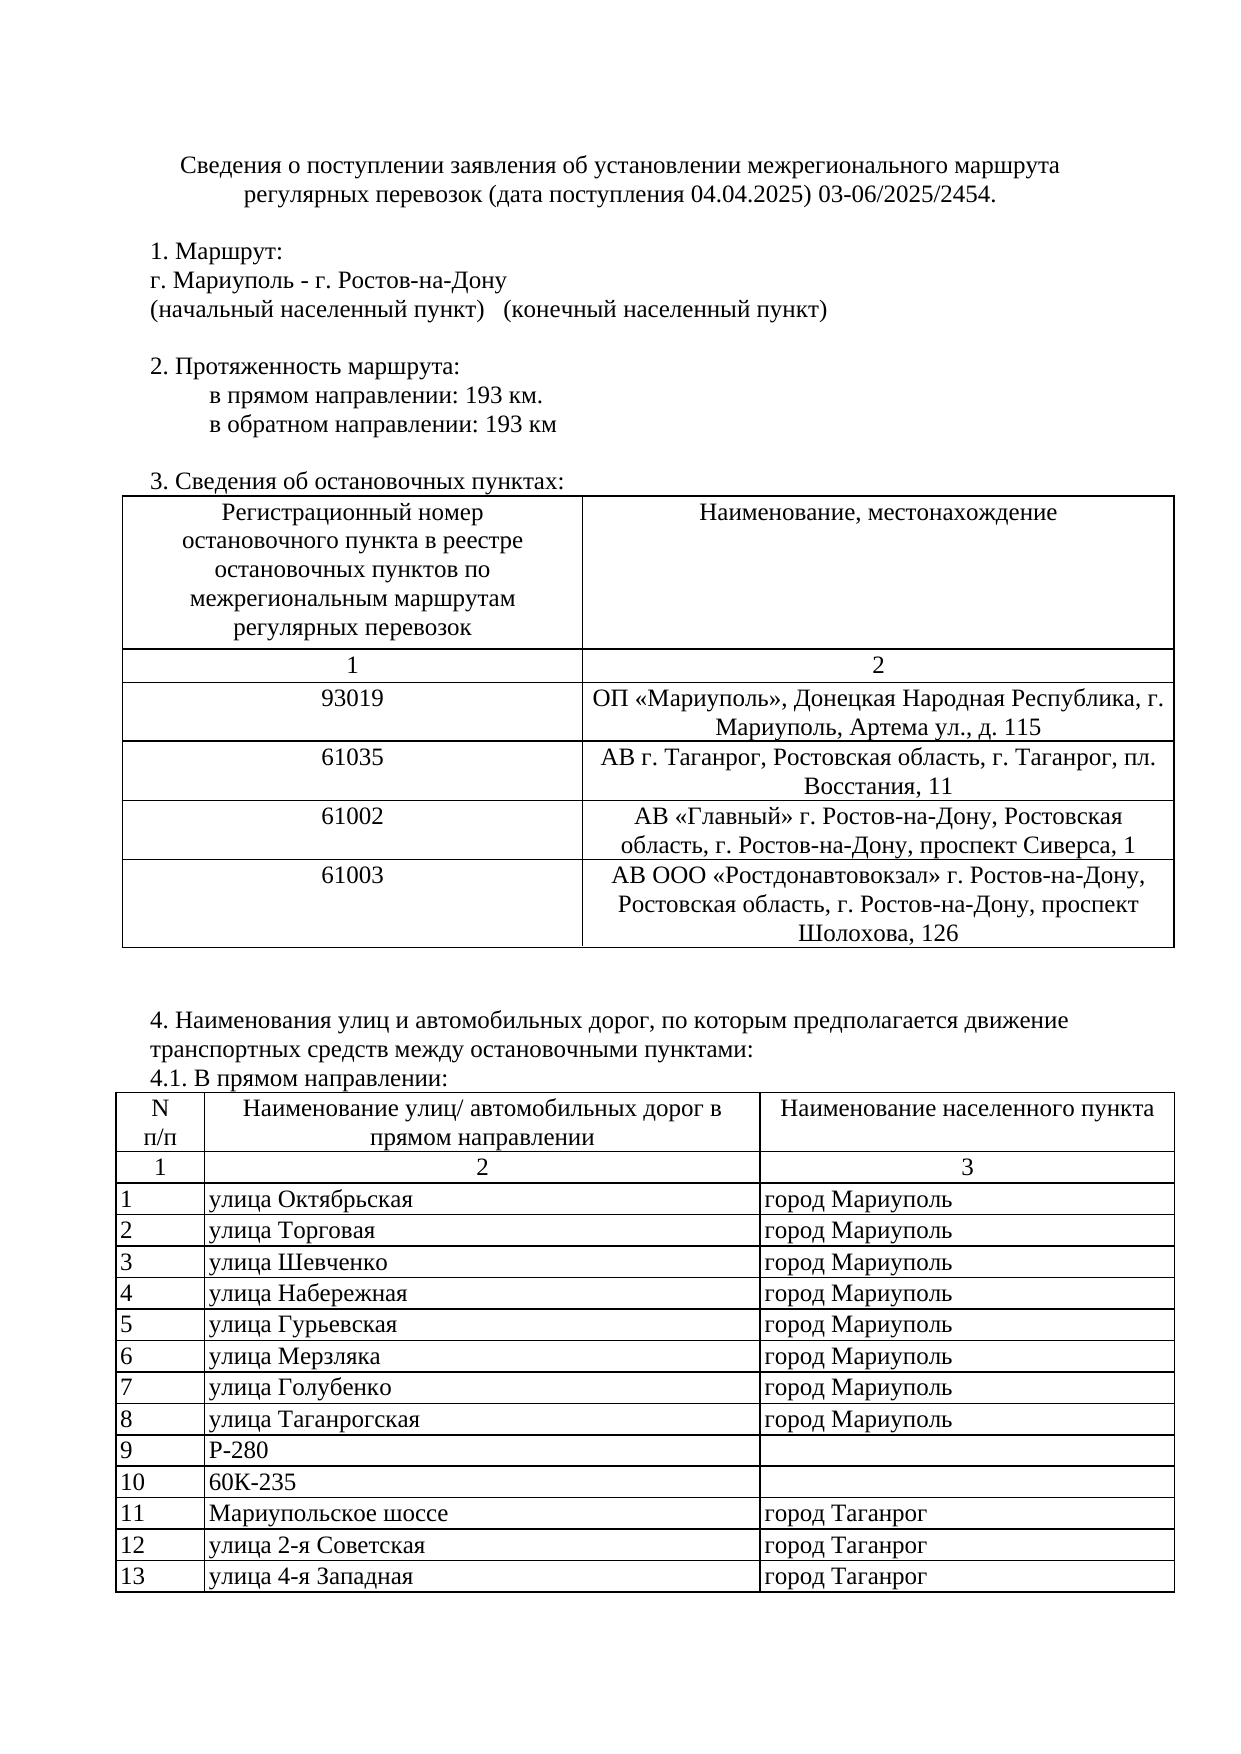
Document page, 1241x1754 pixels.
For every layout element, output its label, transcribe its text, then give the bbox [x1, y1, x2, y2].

table_cell город Мариуполь [761, 1184, 1174, 1214]
table_cell АВ ООО «Ростдонавтовокзал» г. Ростов-на-Дону, Ростовская область, г. Ростов-на-Дону, проспект Шолохова, 126 [583, 860, 1173, 946]
table_cell улица Таганрогская [205, 1404, 759, 1434]
table_cell улица Шевченко [205, 1247, 759, 1277]
table_header Наименование, местонахождение [583, 497, 1173, 648]
table_cell город Мариуполь [761, 1310, 1174, 1339]
table_cell АВ г. Таганрог, Ростовская область, г. Таганрог, пл. Восстания, 11 [583, 742, 1173, 799]
table_cell [761, 1467, 1174, 1497]
table_header Наименование улиц/ автомобильных дорог в прямом направлении [205, 1093, 759, 1151]
text 4. Наименования улиц и автомобильных дорог, по которым предполагается движение транспортных средств между остановочными пунктами: [150, 1005, 1090, 1063]
table_cell улица Октябрьская [205, 1184, 759, 1214]
table_cell улица Гурьевская [205, 1310, 759, 1339]
table_cell 10 [117, 1467, 204, 1497]
table_cell 1 [123, 650, 582, 681]
table_header N п/п [117, 1093, 204, 1151]
table_cell улица 2-я Советская [205, 1530, 759, 1560]
table_cell город Мариуполь [761, 1341, 1174, 1371]
table_cell улица Торговая [205, 1215, 759, 1245]
table_cell 93019 [123, 683, 582, 740]
table_cell 3 [117, 1247, 204, 1277]
table_cell 2 [117, 1215, 204, 1245]
table_header Наименование населенного пункта [761, 1093, 1174, 1151]
table_cell 13 [117, 1561, 204, 1591]
table_cell 8 [117, 1404, 204, 1434]
table_cell 5 [117, 1310, 204, 1339]
table_cell 1 [117, 1152, 204, 1182]
table_cell город Таганрог [761, 1561, 1174, 1591]
table_cell город Мариуполь [761, 1215, 1174, 1245]
table_cell город Мариуполь [761, 1373, 1174, 1402]
table_cell улица 4-я Западная [205, 1561, 759, 1591]
table_cell Р-280 [205, 1436, 759, 1465]
table_cell город Мариуполь [761, 1247, 1174, 1277]
table_cell 11 [117, 1498, 204, 1528]
table_cell 3 [761, 1152, 1174, 1182]
table_cell 9 [117, 1436, 204, 1465]
table_cell 7 [117, 1373, 204, 1402]
table_cell Мариупольское шоссе [205, 1498, 759, 1528]
table_cell 2 [583, 650, 1173, 681]
table_cell город Таганрог [761, 1498, 1174, 1528]
text (начальный населенный пункт) (конечный населенный пункт) [150, 294, 1090, 322]
table_cell 2 [205, 1152, 759, 1182]
text в прямом направлении: 193 км. [150, 380, 1090, 409]
text в обратном направлении: 193 км [150, 409, 1090, 437]
table_cell улица Голубенко [205, 1373, 759, 1402]
table_cell 61002 [123, 801, 582, 858]
text 2. Протяженность маршрута: [150, 351, 1090, 380]
table_cell город Мариуполь [761, 1278, 1174, 1308]
table_cell 61003 [123, 860, 582, 946]
table_cell [761, 1436, 1174, 1465]
table_cell 6 [117, 1341, 204, 1371]
table_cell город Таганрог [761, 1530, 1174, 1560]
table_cell 61035 [123, 742, 582, 799]
table_cell 1 [117, 1184, 204, 1214]
text Сведения о поступлении заявления об установлении межрегионального маршрута регулярных перевозок (дата поступления 04.04.2025) 03-06/2025/2454. [150, 150, 1090, 207]
table_cell АВ «Главный» г. Ростов-на-Дону, Ростовская область, г. Ростов-на-Дону, проспект Сиверса, 1 [583, 801, 1173, 858]
text 1. Маршрут: [150, 236, 1090, 265]
table_cell улица Мерзляка [205, 1341, 759, 1371]
table_header Регистрационный номер остановочного пункта в реестре остановочных пунктов по межрегиональным маршрутам регулярных перевозок [123, 497, 582, 648]
text г. Мариуполь - г. Ростов-на-Дону [150, 265, 1090, 294]
table_cell ОП «Мариуполь», Донецкая Народная Республика, г. Мариуполь, Артема ул., д. 115 [583, 683, 1173, 740]
text 3. Сведения об остановочных пунктах: [150, 466, 1090, 495]
table_cell 12 [117, 1530, 204, 1560]
table_cell улица Набережная [205, 1278, 759, 1308]
table_cell 60К-235 [205, 1467, 759, 1497]
table_cell город Мариуполь [761, 1404, 1174, 1434]
table_cell 4 [117, 1278, 204, 1308]
text 4.1. В прямом направлении: [150, 1063, 1090, 1092]
